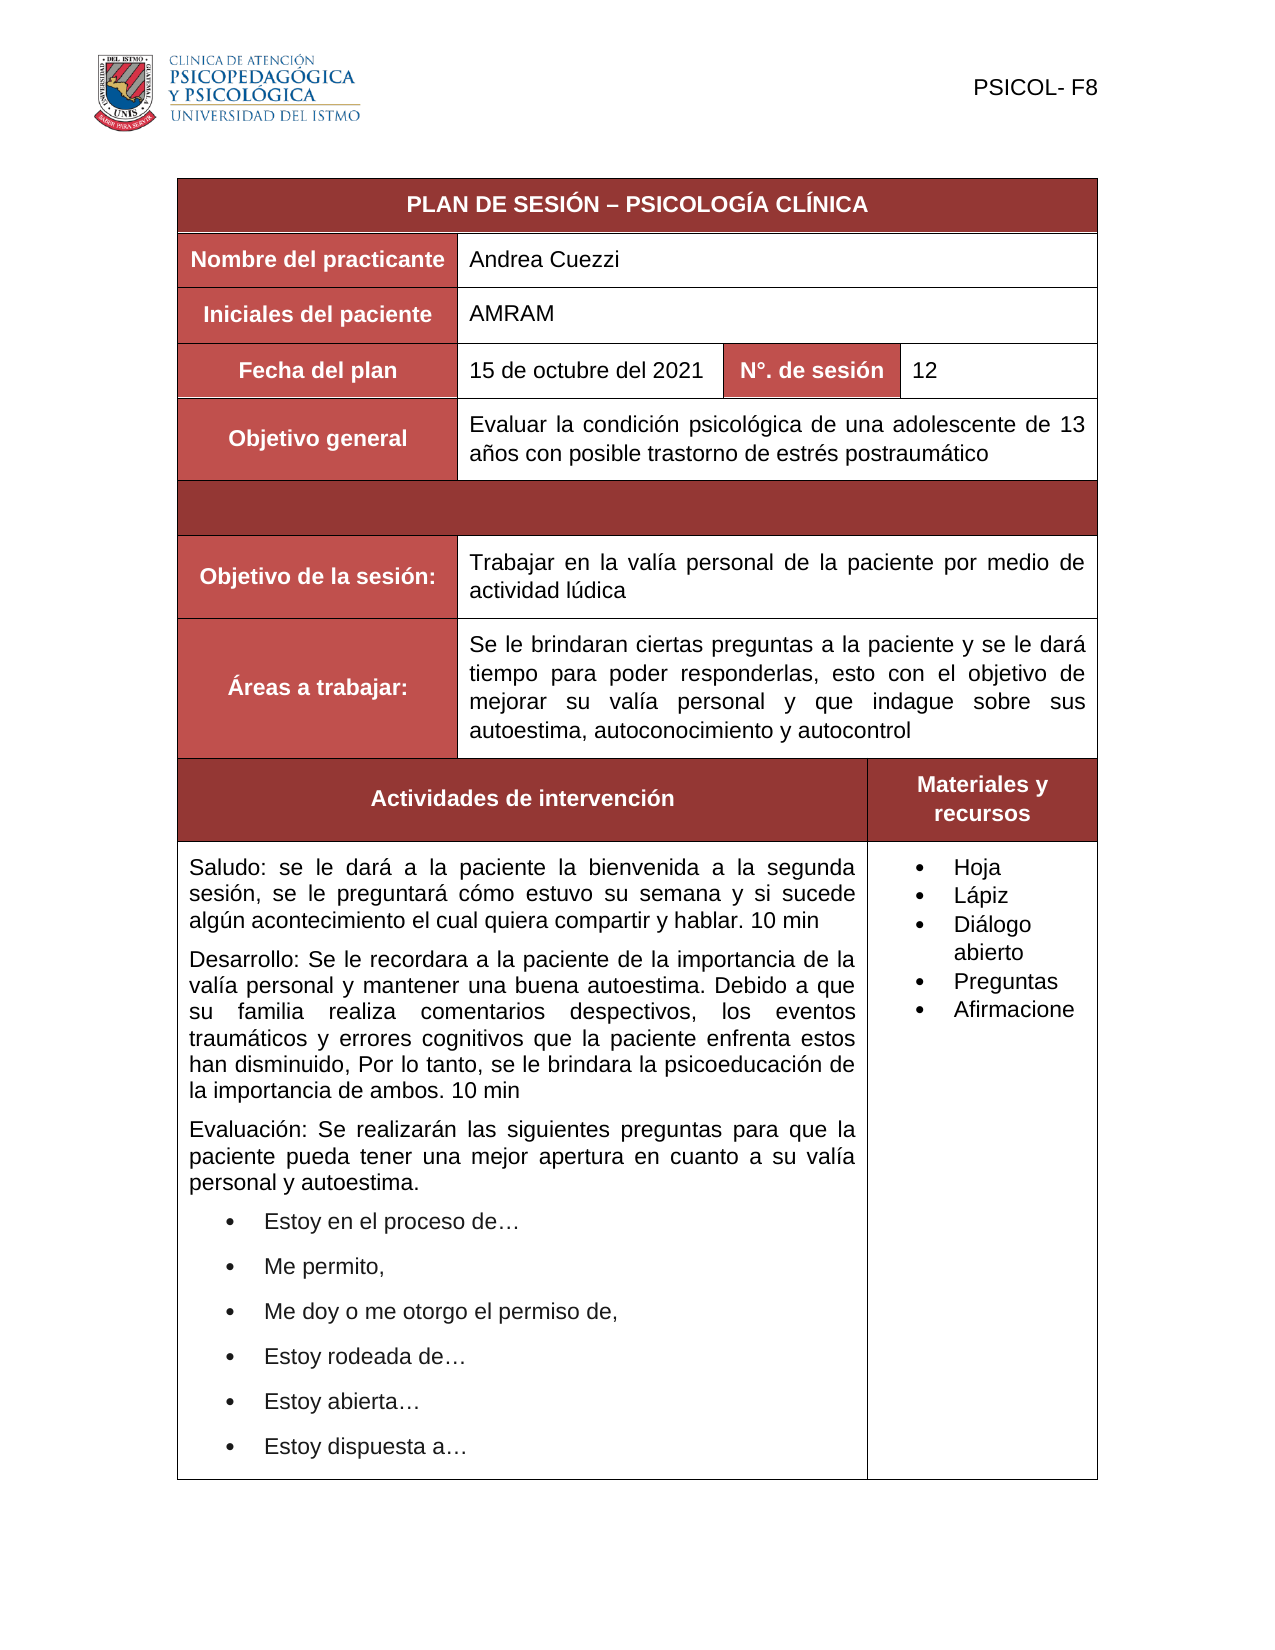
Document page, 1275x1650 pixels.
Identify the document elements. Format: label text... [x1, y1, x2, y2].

table_cell 15 de octubre del 2021 [458, 344, 723, 397]
table_cell Objetivo de la sesión: [178, 536, 457, 618]
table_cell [178, 842, 867, 1478]
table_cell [868, 842, 1097, 1478]
table_cell AMRAM [458, 288, 1097, 343]
table_cell N°. de sesión [724, 344, 900, 397]
table_cell Andrea Cuezzi [458, 234, 1097, 287]
table_cell Fecha del plan [178, 344, 457, 397]
table_cell Se le brindaran ciertas preguntas a la paciente y se le dará tiempo para poder responderlas, esto con el objetivo de mejorar su valía personal y que indague sobre sus autoestima, autoconocimiento y autocontrol [458, 619, 1097, 758]
table_cell [178, 481, 1097, 535]
table_cell Objetivo general [178, 399, 457, 480]
table_cell Trabajar en la valía personal de la paciente por medio de actividad lúdica [458, 536, 1097, 618]
table_cell Áreas a trabajar: [178, 619, 457, 758]
table_cell Nombre del practicante [178, 234, 457, 287]
table_cell Actividades de intervención [178, 759, 867, 841]
table_cell Iniciales del paciente [178, 288, 457, 343]
table_cell 12 [901, 344, 1097, 397]
picture [42, 25, 422, 166]
table_cell Evaluar la condición psicológica de una adolescente de 13 años con posible trastorno de estrés postraumático [458, 399, 1097, 480]
table_header PLAN DE SESIÓN – PSICOLOGÍA CLÍNICA [178, 179, 1097, 232]
table_cell Materiales y recursos [868, 759, 1097, 841]
